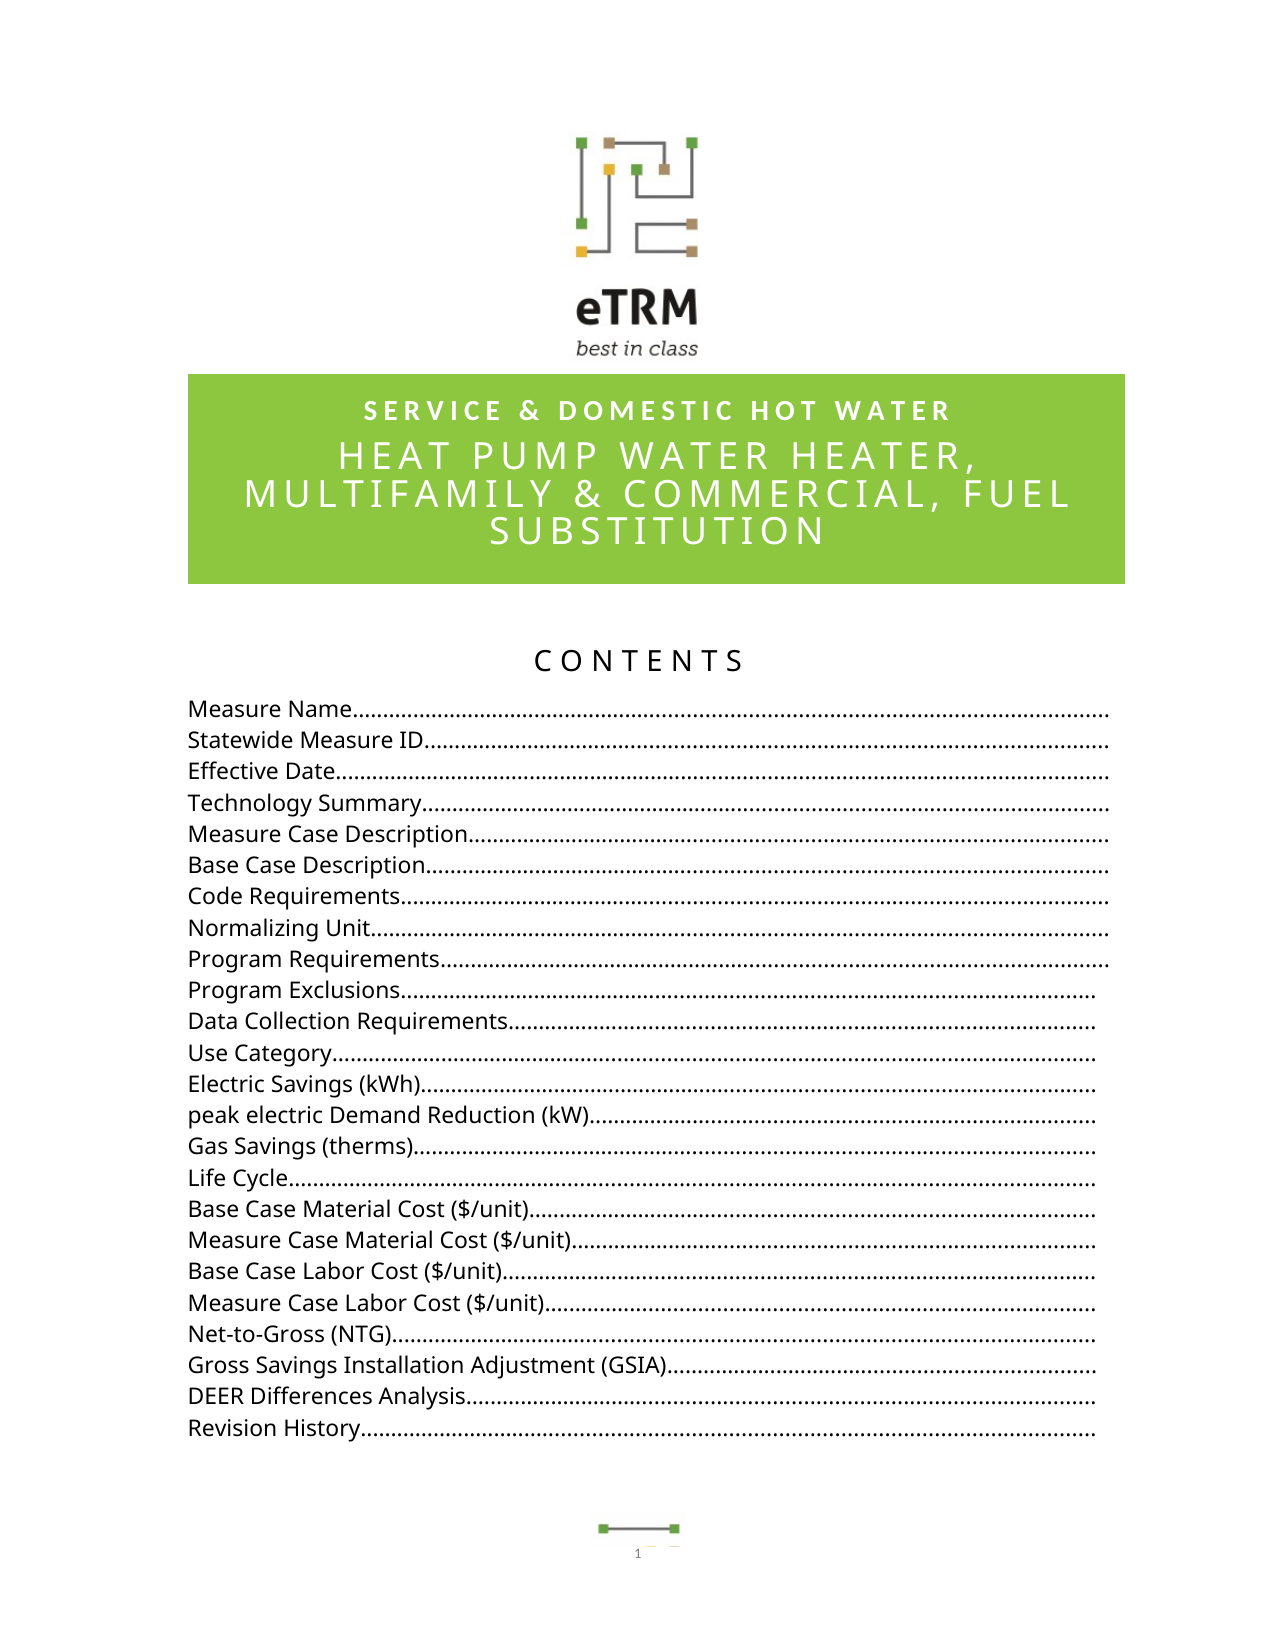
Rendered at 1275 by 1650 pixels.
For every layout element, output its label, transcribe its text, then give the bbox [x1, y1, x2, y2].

text Base Case Description 4 [187, 849, 1087, 880]
text Base Case Labor Cost ($/unit) 20 [187, 1255, 1087, 1287]
text peak electric Demand Reduction (kW) 17 [187, 1099, 1087, 1130]
text Effective Date 2 [187, 755, 1087, 787]
text Program Exclusions 13 [187, 974, 1087, 1005]
text Gross Savings Installation Adjustment (GSIA) 21 [187, 1349, 1087, 1380]
picture [589, 1512, 684, 1547]
text Electric Savings (kWh) 15 [187, 1068, 1087, 1099]
text Code Requirements 5 [187, 880, 1087, 912]
table_header Service & Domestic Hot Water Heat Pump Water Heater, Multifamily & Commercial, Fuel SubstitutioN SWWH028-01 [188, 374, 1125, 584]
text Revision History 23 [187, 1412, 1087, 1443]
text Technology Summary 2 [187, 787, 1087, 818]
text Measure Name 2 [187, 693, 1087, 724]
text Measure Case Description 3 [187, 818, 1087, 849]
text Measure Case Material Cost ($/unit) 19 [187, 1224, 1087, 1255]
text Data Collection Requirements 14 [187, 1005, 1087, 1037]
picture [560, 131, 715, 362]
text Normalizing Unit 8 [187, 912, 1087, 943]
text Net-to-Gross (NTG) 21 [187, 1318, 1087, 1349]
text DEER Differences Analysis 21 [187, 1380, 1087, 1412]
text Life Cycle 17 [187, 1162, 1087, 1193]
text Program Requirements 8 [187, 943, 1087, 974]
text Use Category 15 [187, 1037, 1087, 1068]
text Measure Case Labor Cost ($/unit) 20 [187, 1287, 1087, 1318]
text Statewide Measure ID 2 [187, 724, 1087, 755]
text CONTENTS [150, 641, 1125, 680]
text Base Case Material Cost ($/unit) 18 [187, 1193, 1087, 1224]
text Gas Savings (therms) 17 [187, 1130, 1087, 1162]
